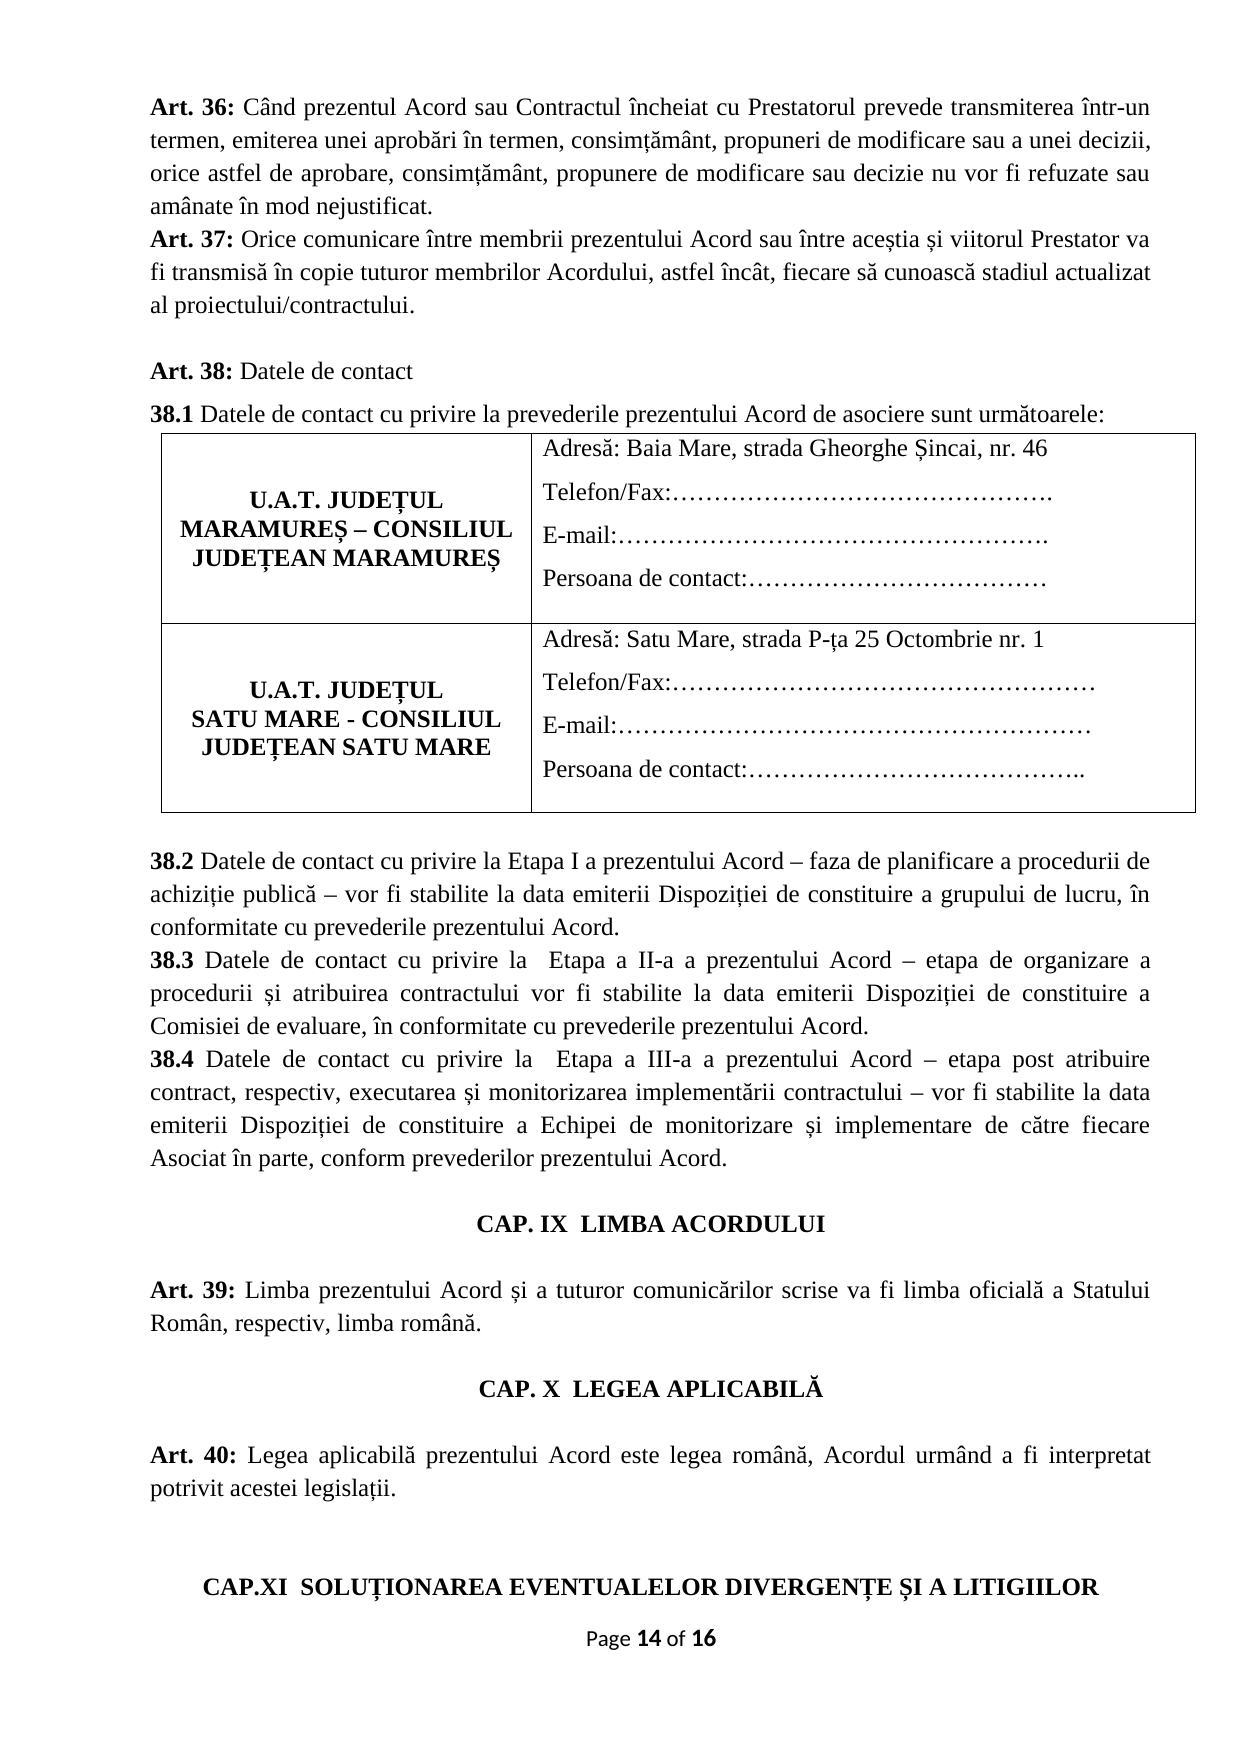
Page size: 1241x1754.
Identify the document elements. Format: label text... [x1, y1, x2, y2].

list 38.2 Datele de contact cu privire la Etapa I a prezentului Acord – faza de planificare a procedurii de achiziție publică – vor fi stabilite la data emiterii Dispoziției de constituire a grupului de lucru, în conformitate cu prevederile prezentului Acord. [150, 846, 1152, 941]
list CAP. X LEGEA APLICABILĂ [150, 1374, 1152, 1403]
list Art. 37: Orice comunicare între membrii prezentului Acord sau între aceștia și viitorul Prestator va fi transmisă în copie tuturor membrilor Acordului, astfel încât, fiecare să cunoască stadiul actualizat al proiectului/contractului. [150, 224, 1152, 319]
list 38.3 Datele de contact cu privire la Etapa a II-a a prezentului Acord – etapa de organizare a procedurii și atribuirea contractului vor fi stabilite la data emiterii Dispoziției de constituire a Comisiei de evaluare, în conformitate cu prevederile prezentului Acord. [150, 945, 1152, 1040]
list 38.1 Datele de contact cu privire la prevederile prezentului Acord de asociere sunt următoarele: [150, 399, 1152, 428]
list Art. 38: Datele de contact [150, 356, 1152, 385]
table_cell U.A.T. JUDEȚUL SATU MARE - CONSILIUL JUDEȚEAN SATU MARE [162, 624, 531, 812]
list Art. 40: Legea aplicabilă prezentului Acord este legea română, Acordul urmând a fi interpretat potrivit acestei legislații. [150, 1440, 1152, 1502]
table_cell Adresă: Satu Mare, strada P-ța 25 Octombrie nr. 1 Telefon/Fax:…………………………………………… E-mail:………………………………………………… Persoana de contact:………………………………….. [532, 624, 1195, 812]
list 38.4 Datele de contact cu privire la Etapa a III-a a prezentului Acord – etapa post atribuire contract, respectiv, executarea și monitorizarea implementării contractului – vor fi stabilite la data emiterii Dispoziției de constituire a Echipei de monitorizare și implementare de către fiecare Asociat în parte, conform prevederilor prezentului Acord. [150, 1044, 1152, 1172]
list Art. 36: Când prezentul Acord sau Contractul încheiat cu Prestatorul prevede transmiterea într-un termen, emiterea unei aprobări în termen, consimțământ, propuneri de modificare sau a unei decizii, orice astfel de aprobare, consimțământ, propunere de modificare sau decizie nu vor fi refuzate sau amânate în mod nejustificat. [150, 92, 1152, 220]
list CAP.XI SOLUȚIONAREA EVENTUALELOR DIVERGENȚE ȘI A LITIGIILOR [150, 1572, 1152, 1601]
table_header Adresă: Baia Mare, strada Gheorghe Șincai, nr. 46 Telefon/Fax:………………………………………. E-mail:……………………………………………. Persoana de contact:……………………………… [532, 434, 1195, 623]
table_header U.A.T. JUDEȚUL MARAMUREȘ – CONSILIUL JUDEȚEAN MARAMUREȘ [162, 434, 531, 623]
list Art. 39: Limba prezentului Acord și a tuturor comunicărilor scrise va fi limba oficială a Statului Român, respectiv, limba română. [150, 1275, 1152, 1337]
list CAP. IX LIMBA ACORDULUI [150, 1209, 1152, 1238]
